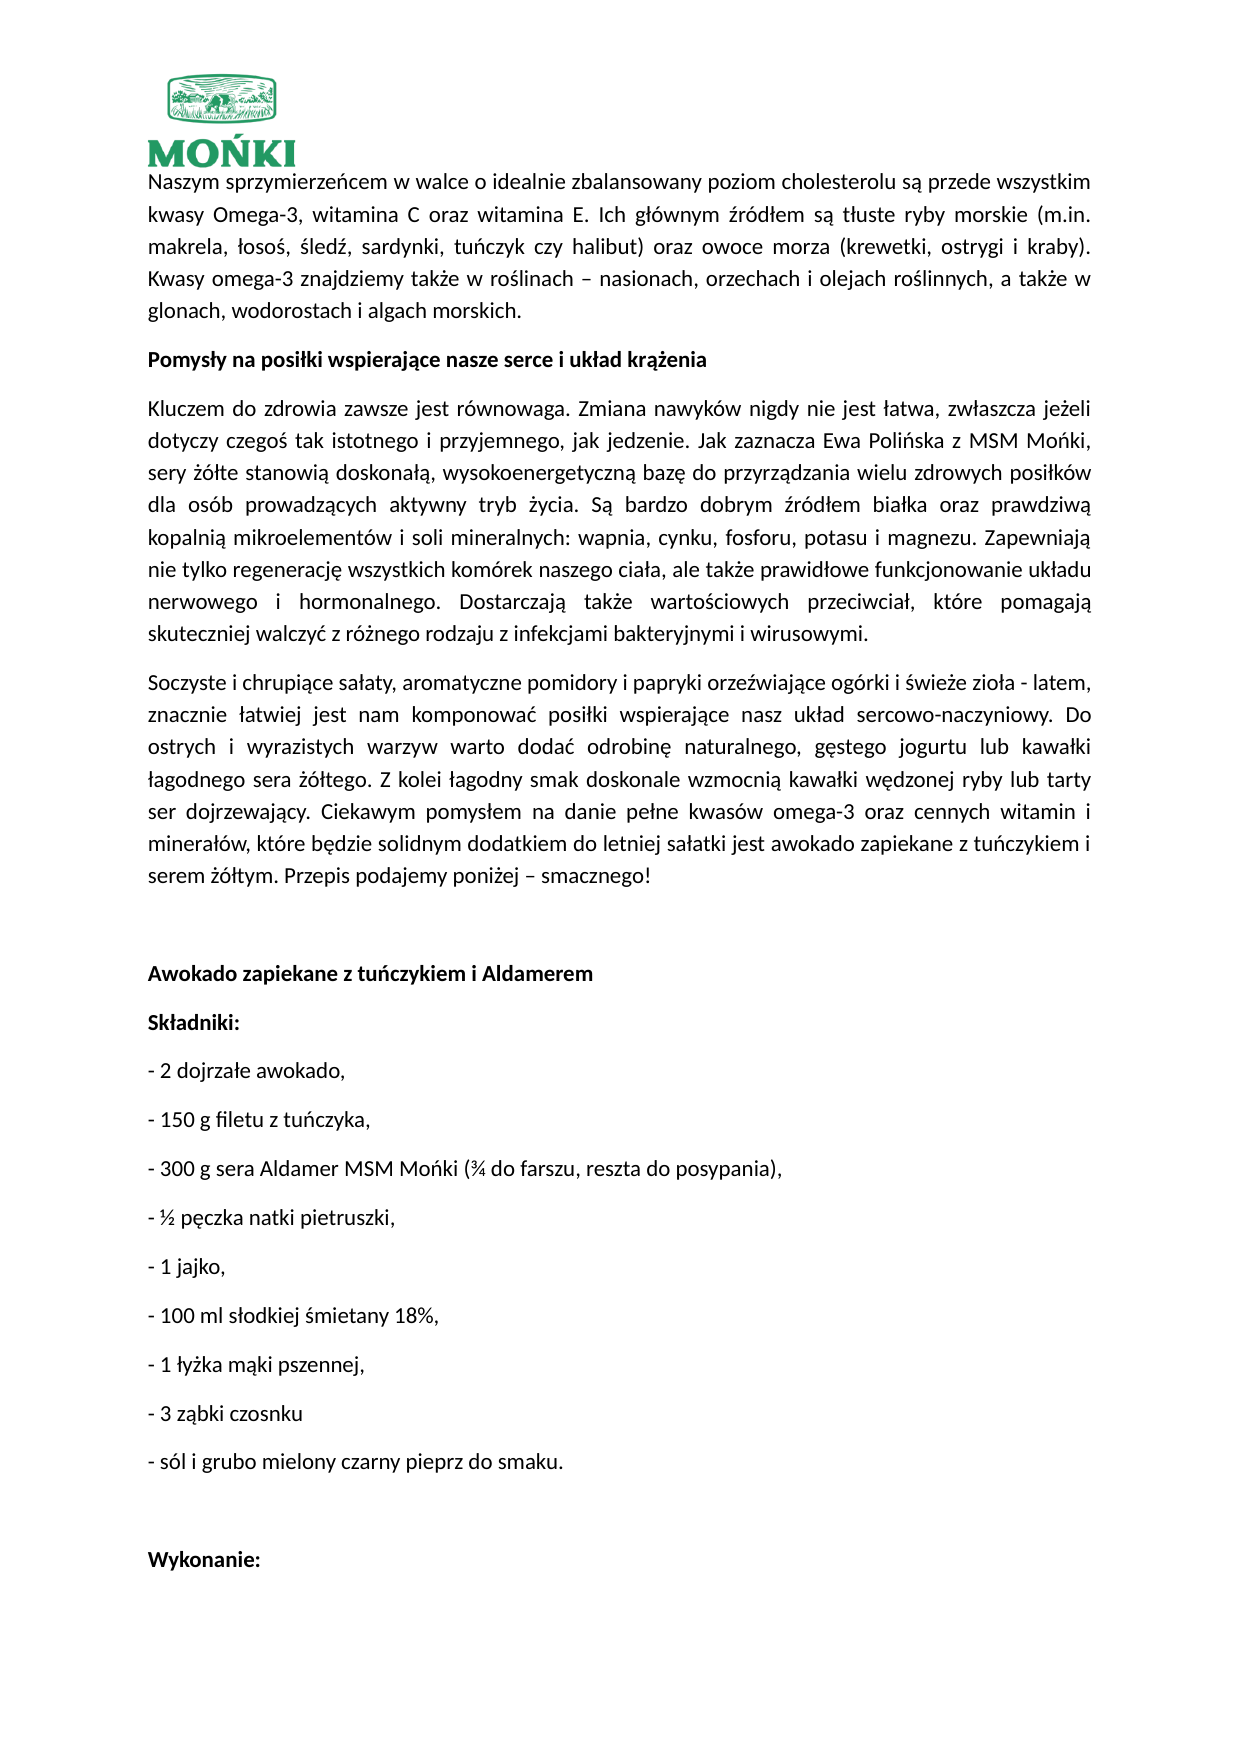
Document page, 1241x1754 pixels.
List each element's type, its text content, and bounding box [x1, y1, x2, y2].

text - 3 ząbki czosnku [148, 1399, 1093, 1427]
text - sól i grubo mielony czarny pieprz do smaku. [148, 1447, 1093, 1476]
text Kluczem do zdrowia zawsze jest równowaga. Zmiana nawyków nigdy nie jest łatwa, zwłaszcza jeżeli dotyczy czegoś tak istotnego i przyjemnego, jak jedzenie. Jak zaznacza Ewa Polińska z MSM Mońki, sery żółte stanowią doskonałą, wysokoenergetyczną bazę do przyrządzania wielu zdrowych posiłków dla osób prowadzących aktywny tryb życia. Są bardzo dobrym źródłem białka oraz prawdziwą kopalnią mikroelementów i soli mineralnych: wapnia, cynku, fosforu, potasu i magnezu. Zapewniają nie tylko regenerację wszystkich komórek naszego ciała, ale także prawidłowe funkcjonowanie układu nerwowego i hormonalnego. Dostarczają także wartościowych przeciwciał, które pomagają skuteczniej walczyć z różnego rodzaju z infekcjami bakteryjnymi i wirusowymi. [148, 394, 1093, 647]
text Naszym sprzymierzeńcem w walce o idealnie zbalansowany poziom cholesterolu są przede wszystkim kwasy Omega-3, witamina C oraz witamina E. Ich głównym źródłem są tłuste ryby morskie (m.in. makrela, łosoś, śledź, sardynki, tuńczyk czy halibut) oraz owoce morza (krewetki, ostrygi i kraby). Kwasy omega-3 znajdziemy także w roślinach – nasionach, orzechach i olejach roślinnych, a także w glonach, wodorostach i algach morskich. [148, 167, 1093, 324]
text Wykonanie: [148, 1545, 1093, 1573]
text - 1 jajko, [148, 1252, 1093, 1280]
text - 1 łyżka mąki pszennej, [148, 1350, 1093, 1378]
picture [147, 73, 296, 168]
text - ½ pęczka natki pietruszki, [148, 1203, 1093, 1231]
text - 2 dojrzałe awokado, [148, 1057, 1093, 1085]
text - 100 ml słodkiej śmietany 18%, [148, 1301, 1093, 1329]
text Soczyste i chrupiące sałaty, aromatyczne pomidory i papryki orzeźwiające ogórki i świeże zioła - latem, znacznie łatwiej jest nam komponować posiłki wspierające nasz układ sercowo-naczyniowy. Do ostrych i wyrazistych warzyw warto dodać odrobinę naturalnego, gęstego jogurtu lub kawałki łagodnego sera żółtego. Z kolei łagodny smak doskonale wzmocnią kawałki wędzonej ryby lub tarty ser dojrzewający. Ciekawym pomysłem na danie pełne kwasów omega-3 oraz cennych witamin i minerałów, które będzie solidnym dodatkiem do letniej sałatki jest awokado zapiekane z tuńczykiem i serem żółtym. Przepis podajemy poniżej – smacznego! [148, 668, 1093, 889]
text Awokado zapiekane z tuńczykiem i Aldamerem [148, 959, 1093, 987]
text - 150 g filetu z tuńczyka, [148, 1106, 1093, 1133]
text Pomysły na posiłki wspierające nasze serce i układ krążenia [148, 345, 1093, 373]
text - 300 g sera Aldamer MSM Mońki (¾ do farszu, reszta do posypania), [148, 1154, 1093, 1182]
text Składniki: [148, 1008, 1093, 1036]
